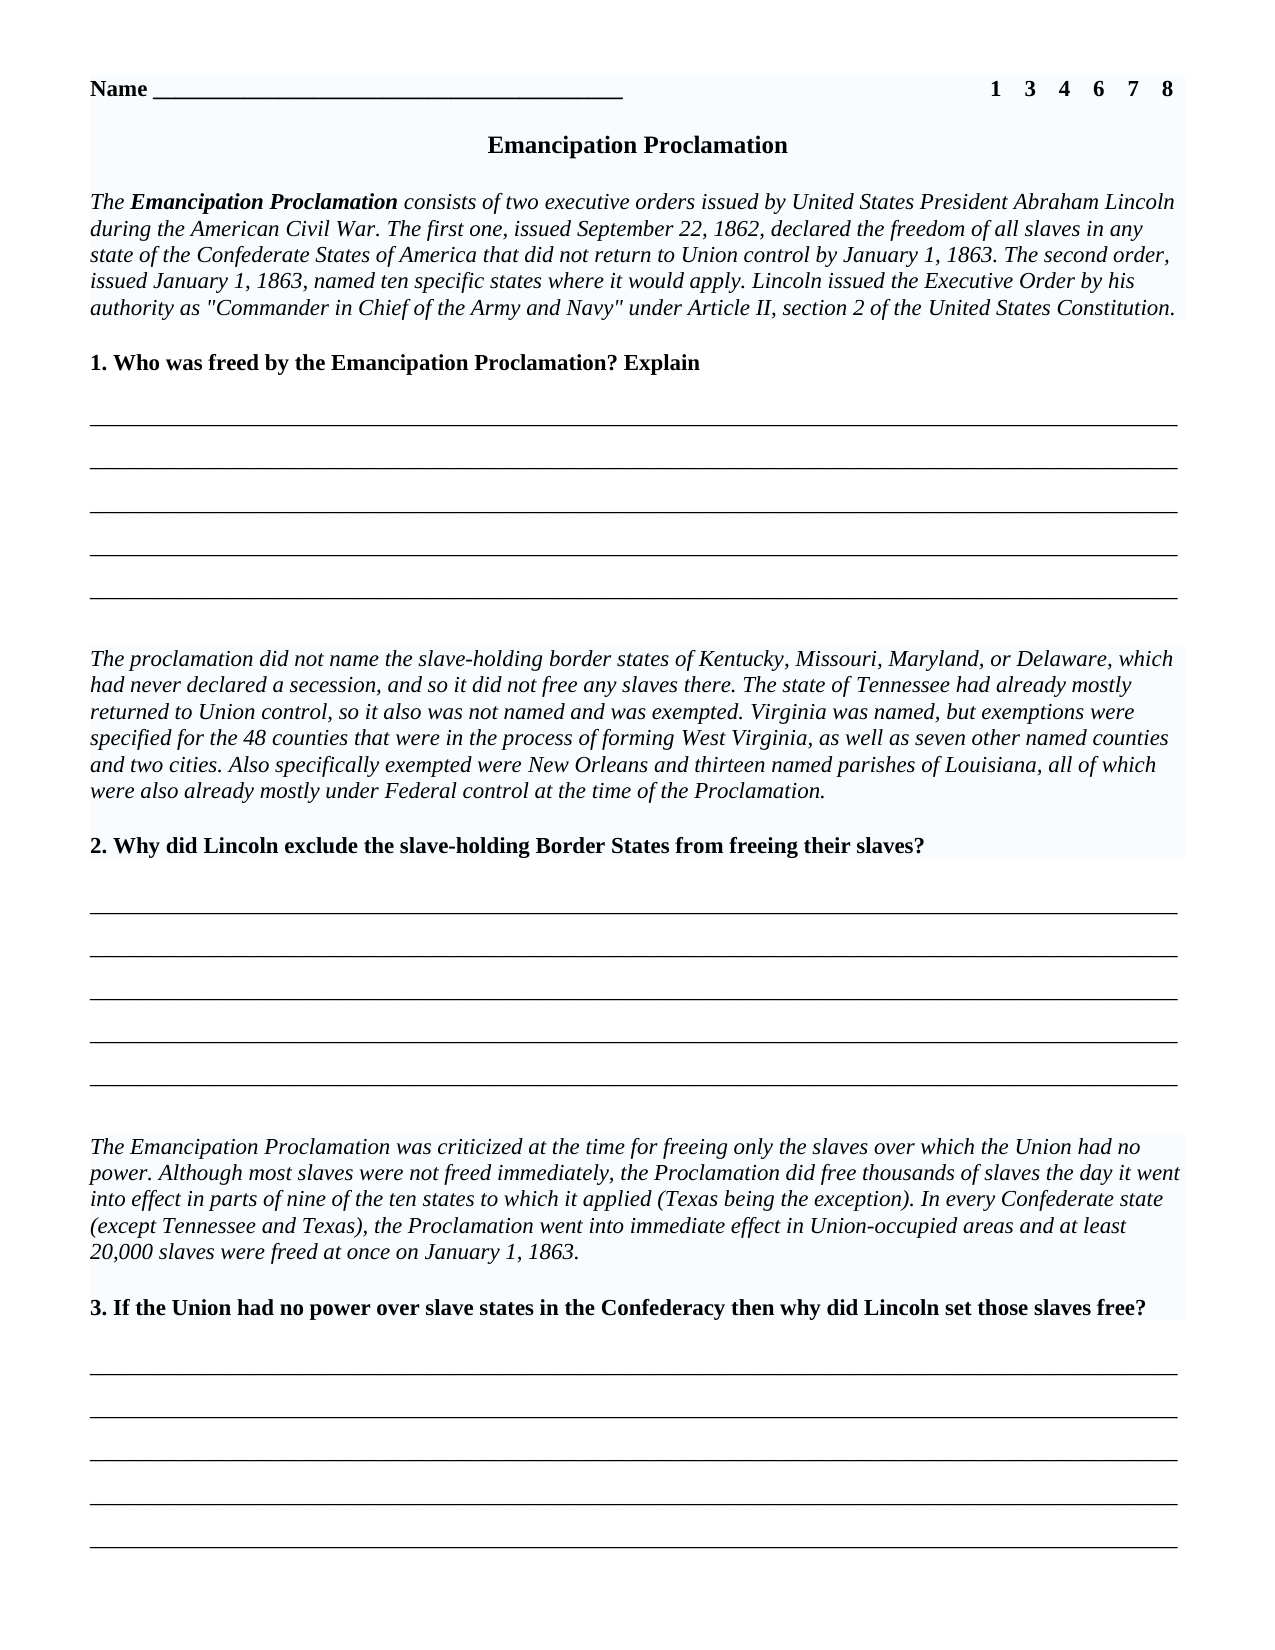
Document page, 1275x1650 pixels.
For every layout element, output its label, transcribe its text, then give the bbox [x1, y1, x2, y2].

text Name _________________________________________ 1 3 4 6 7 8 [90, 75, 1185, 101]
text The Emancipation Proclamation consists of two executive orders issued by United States President Abraham Lincoln during the American Civil War. The first one, issued September 22, 1862, declared the freedom of all slaves in any state of the Confederate States of America that did not return to Union control by January 1, 1863. The second order, issued January 1, 1863, named ten specific states where it would apply. Lincoln issued the Executive Order by his authority as "Commander in Chief of the Army and Navy" under Article II, section 2 of the United States Constitution. [90, 188, 1185, 320]
text The Emancipation Proclamation was criticized at the time for freeing only the slaves over which the Union had no power. Although most slaves were not freed immediately, the Proclamation did free thousands of slaves the day it went into effect in parts of nine of the ten states to which it applied (Texas being the exception). In every Confederate state (except Tennessee and Texas), the Proclamation went into immediate effect in Union-occupied areas and at least 20,000 slaves were freed at once on January 1, 1863. [90, 1133, 1185, 1264]
text 2. Why did Lincoln exclude the slave-holding Border States from freeing their slaves? [90, 832, 1185, 859]
text The proclamation did not name the slave-holding border states of Kentucky, Missouri, Maryland, or Delaware, which had never declared a secession, and so it did not free any slaves there. The state of Tennessee had already mostly returned to Union control, so it also was not named and was exempted. Virginia was named, but exemptions were specified for the 48 counties that were in the process of forming West Virginia, as well as seven other named counties and two cities. Also specifically exempted were New Orleans and thirteen named parishes of Louisiana, all of which were also already mostly under Federal control at the time of the Proclamation. [90, 645, 1185, 803]
text 1. Who was freed by the Emancipation Proclamation? Explain [90, 349, 1185, 376]
text 3. If the Union had no power over slave states in the Confederacy then why did Lincoln set those slaves free? [90, 1294, 1185, 1320]
text Emancipation Proclamation [90, 131, 1185, 159]
